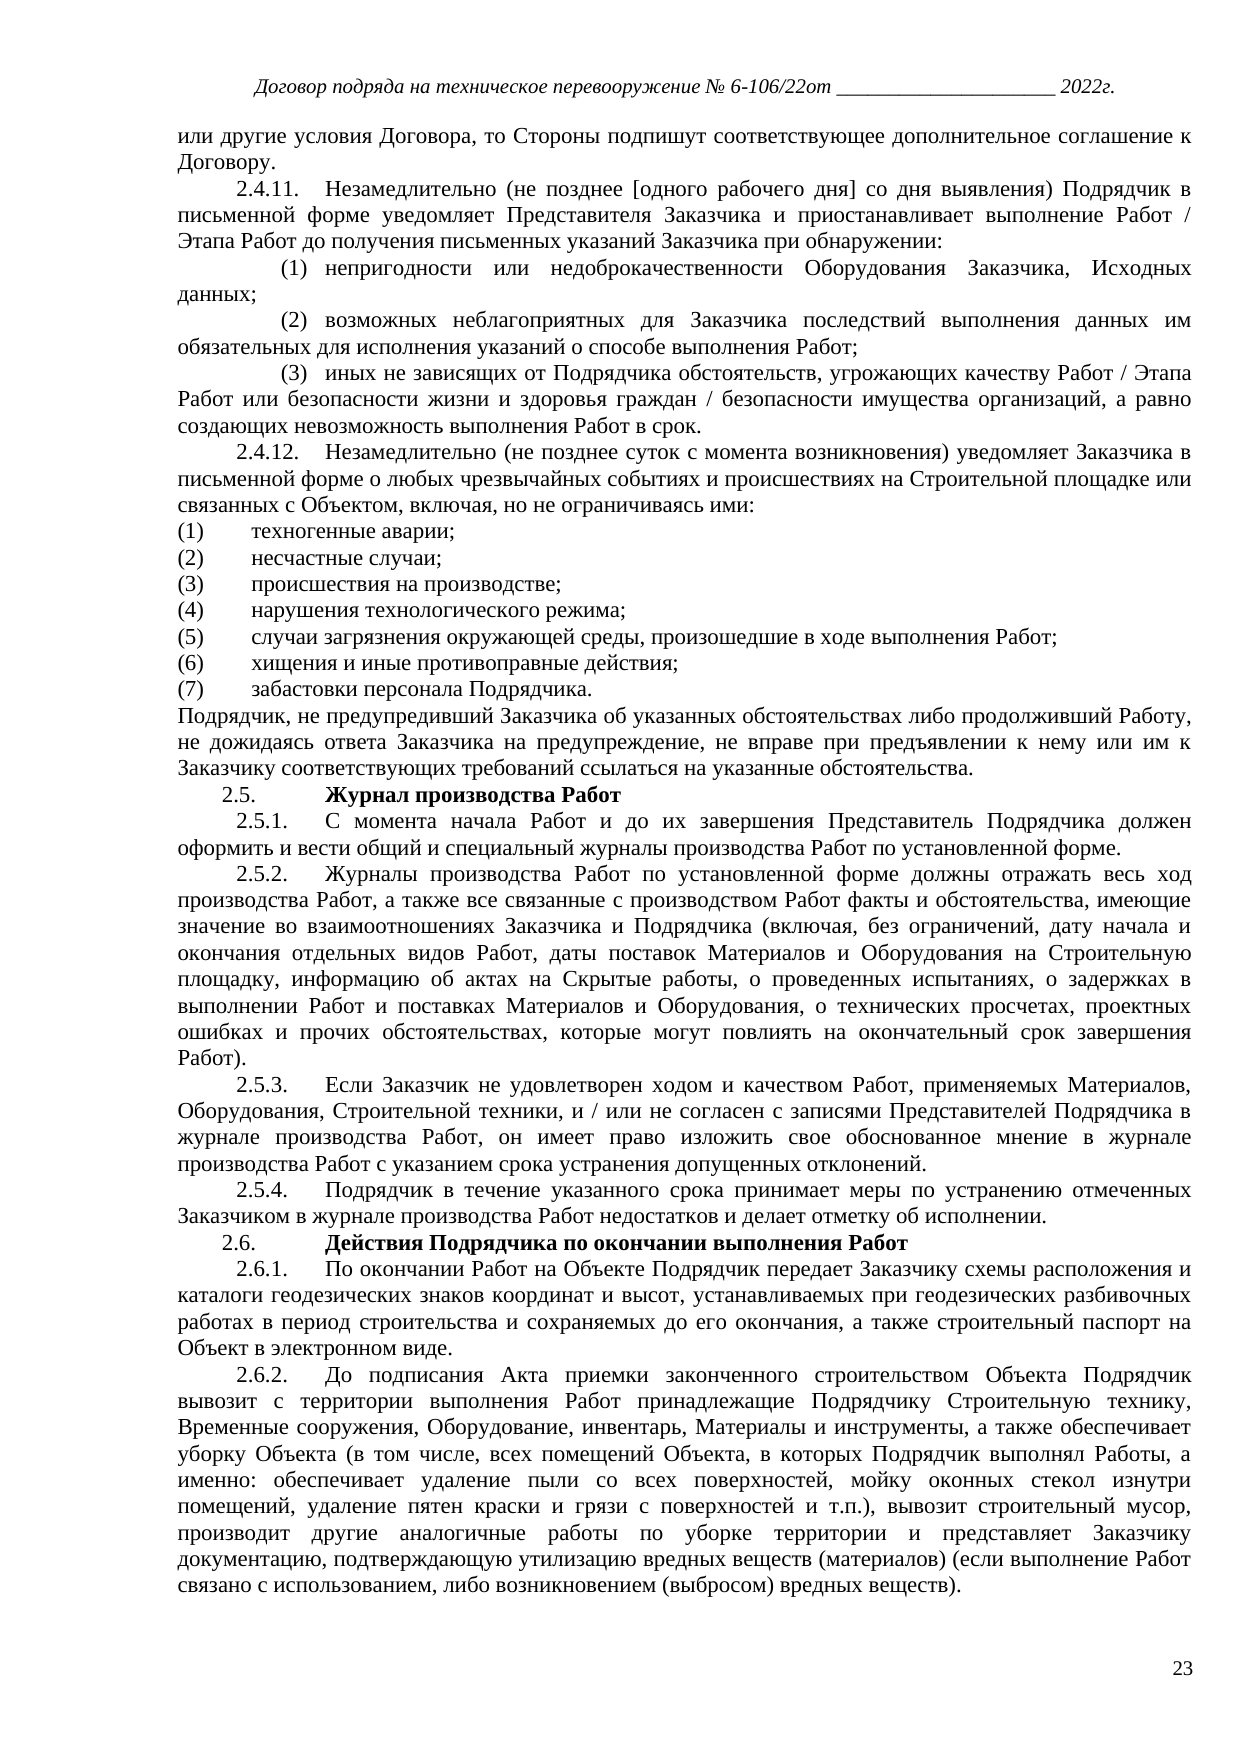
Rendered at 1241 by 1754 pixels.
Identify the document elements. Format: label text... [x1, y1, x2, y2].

list Журнал производства Работ [162, 781, 1193, 807]
list несчастные случаи; [177, 544, 1193, 570]
list Действия Подрядчика по окончании выполнения Работ [162, 1229, 1193, 1255]
list Если Заказчик не удовлетворен ходом и качеством Работ, применяемых Материалов, Оборудования, Строительной техники, и / или не согласен с записями Представителей Подрядчика в журнале производства Работ, он имеет право изложить свое обоснованное мнение в журнале производства Работ с указанием срока устранения допущенных отклонений. [177, 1071, 1193, 1176]
list С момента начала Работ и до их завершения Представитель Подрядчика должен оформить и вести общий и специальный журналы производства Работ по установленной форме. [177, 807, 1193, 860]
list Незамедлительно (не позднее суток с момента возникновения) уведомляет Заказчика в письменной форме о любых чрезвычайных событиях и происшествиях на Строительной площадке или связанных с Объектом, включая, но не ограничиваясь ими: [177, 438, 1193, 517]
list нарушения технологического режима; [177, 596, 1193, 623]
list возможных неблагоприятных для Заказчика последствий выполнения данных им обязательных для исполнения указаний о способе выполнения Работ; [177, 306, 1193, 359]
list техногенные аварии; [177, 517, 1193, 544]
list Журналы производства Работ по установленной форме должны отражать весь ход производства Работ, а также все связанные с производством Работ факты и обстоятельства, имеющие значение во взаимоотношениях Заказчика и Подрядчика (включая, без ограничений, дату начала и окончания отдельных видов Работ, даты поставок Материалов и Оборудования на Строительную площадку, информацию об актах на Скрытые работы, о проведенных испытаниях, о задержках в выполнении Работ и поставках Материалов и Оборудования, о технических просчетах, проектных ошибках и прочих обстоятельствах, которые могут повлиять на окончательный срок завершения Работ). [177, 860, 1193, 1071]
list непригодности или недоброкачественности Оборудования Заказчика, Исходных данных; [177, 254, 1193, 306]
list забастовки персонала Подрядчика. [177, 675, 1193, 702]
list случаи загрязнения окружающей среды, произошедшие в ходе выполнения Работ; [177, 623, 1193, 649]
text Подрядчик, не предупредивший Заказчика об указанных обстоятельствах либо продолживший Работу, не дожидаясь ответа Заказчика на предупреждение, не вправе при предъявлении к нему или им к Заказчику соответствующих требований ссылаться на указанные обстоятельства. [177, 702, 1193, 781]
list До подписания Акта приемки законченного строительством Объекта Подрядчик вывозит с территории выполнения Работ принадлежащие Подрядчику Строительную технику, Временные сооружения, Оборудование, инвентарь, Материалы и инструменты, а также обеспечивает уборку Объекта (в том числе, всех помещений Объекта, в которых Подрядчик выполнял Работы, а именно: обеспечивает удаление пыли со всех поверхностей, мойку оконных стекол изнутри помещений, удаление пятен краски и грязи с поверхностей и т.п.), вывозит строительный мусор, производит другие аналогичные работы по уборке территории и представляет Заказчику документацию, подтверждающую утилизацию вредных веществ (материалов) (если выполнение Работ связано с использованием, либо возникновением (выбросом) вредных веществ). [177, 1361, 1193, 1598]
list По окончании Работ на Объекте Подрядчик передает Заказчику схемы расположения и каталоги геодезических знаков координат и высот, устанавливаемых при геодезических разбивочных работах в период строительства и сохраняемых до его окончания, а также строительный паспорт на Объект в электронном виде. [177, 1255, 1193, 1361]
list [177, 122, 1193, 175]
list иных не зависящих от Подрядчика обстоятельств, угрожающих качеству Работ / Этапа Работ или безопасности жизни и здоровья граждан / безопасности имущества организаций, а равно создающих невозможность выполнения Работ в срок. [177, 359, 1193, 438]
list хищения и иные противоправные действия; [177, 649, 1193, 675]
list происшествия на производстве; [177, 570, 1193, 596]
list Незамедлительно (не позднее [одного рабочего дня] со дня выявления) Подрядчик в письменной форме уведомляет Представителя Заказчика и приостанавливает выполнение Работ / Этапа Работ до получения письменных указаний Заказчика при обнаружении: [177, 175, 1193, 254]
list Подрядчик в течение указанного срока принимает меры по устранению отмеченных Заказчиком в журнале производства Работ недостатков и делает отметку об исполнении. [177, 1176, 1193, 1229]
